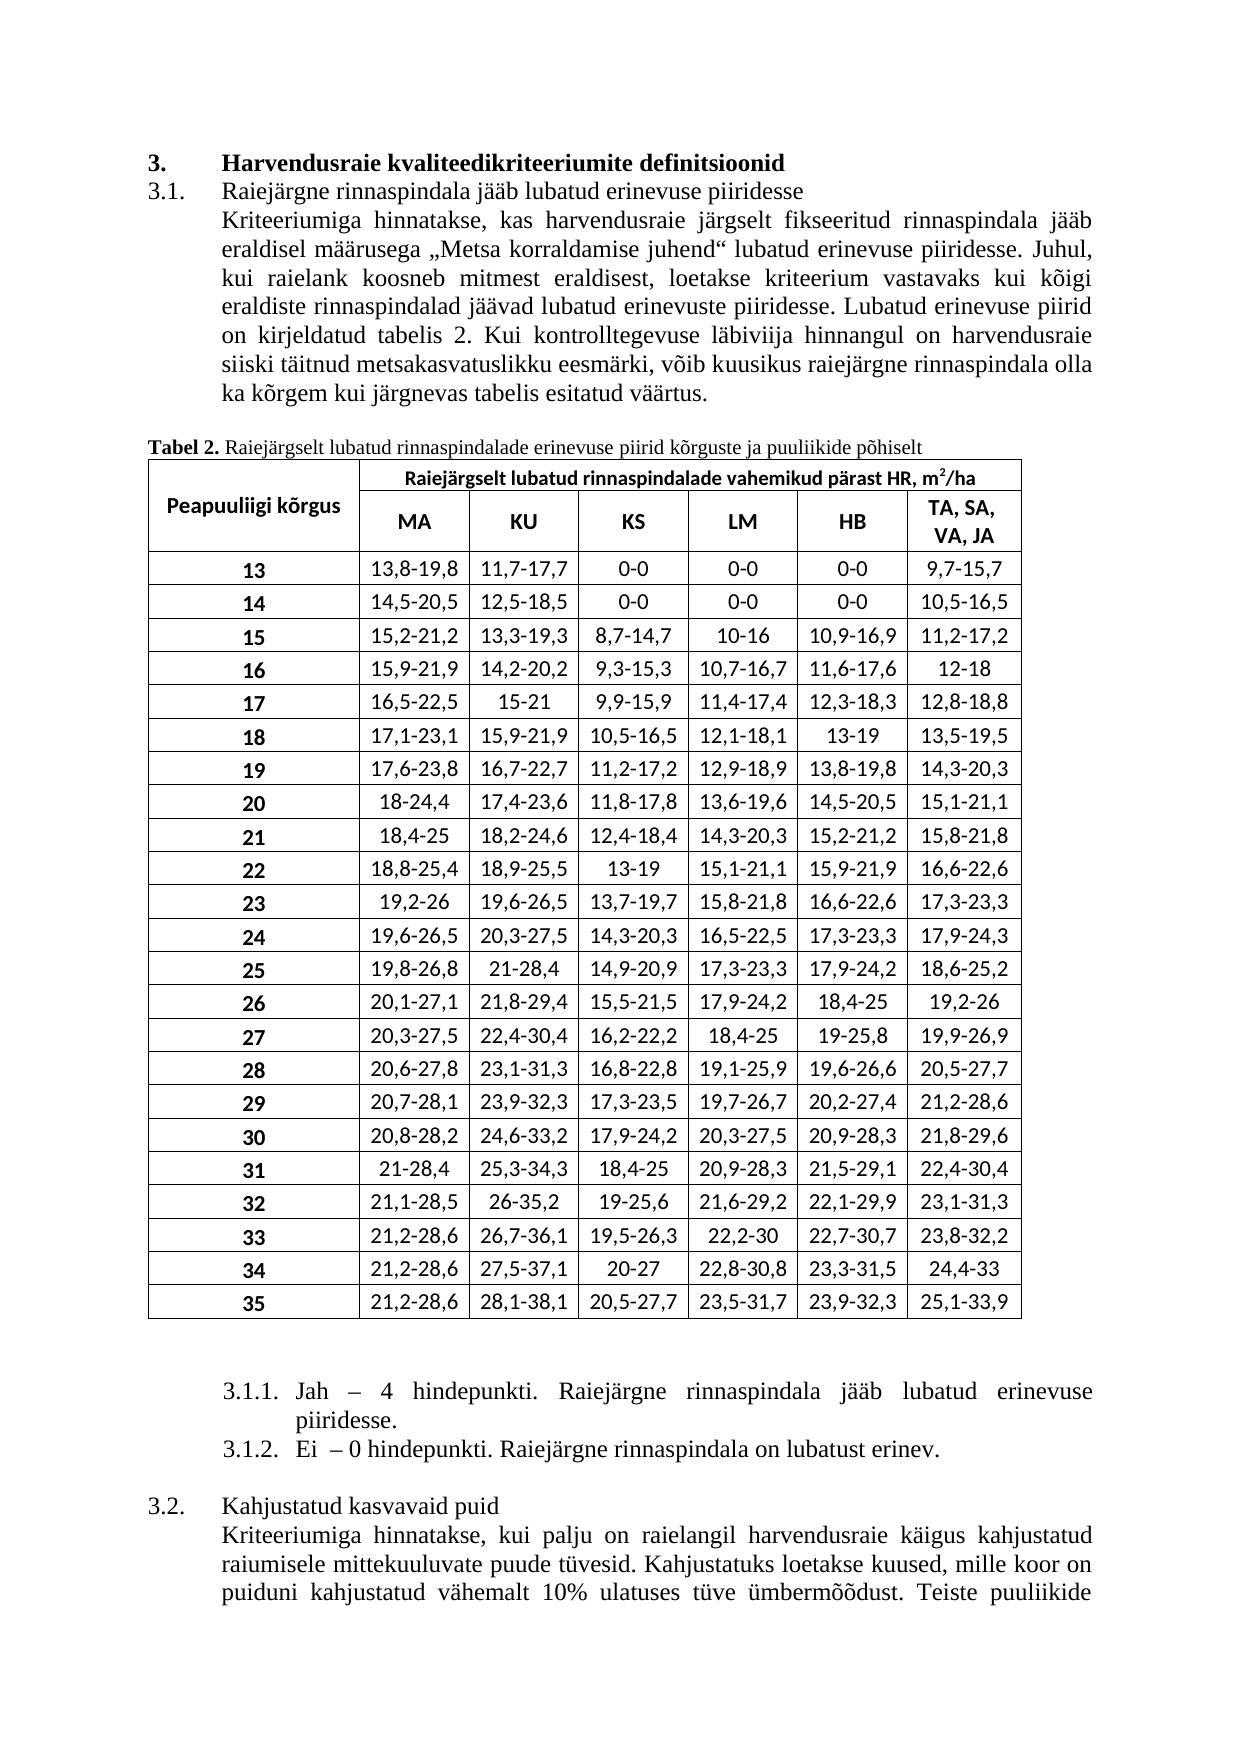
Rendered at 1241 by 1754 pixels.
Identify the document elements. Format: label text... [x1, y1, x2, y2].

table_cell 17,3-23,3 [908, 885, 1021, 918]
table_cell 17,9-24,2 [689, 985, 797, 1018]
table_cell 18,4-25 [798, 985, 907, 1018]
table_cell 17,1-23,1 [360, 719, 469, 751]
table_cell 19,6-26,5 [360, 919, 469, 951]
table_cell 10-16 [689, 619, 797, 651]
table_cell 20,3-27,5 [689, 1119, 797, 1151]
table_cell 26 [149, 985, 359, 1018]
table_cell 11,4-17,4 [689, 685, 797, 718]
table_cell 12,5-18,5 [470, 585, 578, 618]
table_cell 12,4-18,4 [579, 819, 688, 851]
table_cell 14,3-20,3 [908, 752, 1021, 784]
table_cell 20,1-27,1 [360, 985, 469, 1018]
table_cell 13,8-19,8 [798, 752, 907, 784]
table_cell 24 [149, 919, 359, 951]
table_cell 19,5-26,3 [579, 1219, 688, 1251]
table_cell 31 [149, 1152, 359, 1184]
table_cell 19,8-26,8 [360, 952, 469, 984]
table_header Raiejärgselt lubatud rinnaspindalade vahemikud pärast HR, m2/ha [360, 460, 1021, 490]
table_cell 19,6-26,6 [798, 1052, 907, 1084]
table_cell 20,3-27,5 [470, 919, 578, 951]
table_cell 21,8-29,6 [908, 1119, 1021, 1151]
table_cell 20-27 [579, 1252, 688, 1284]
table_cell HB [798, 491, 907, 551]
table_cell 15,5-21,5 [579, 985, 688, 1018]
table_cell 22,7-30,7 [798, 1219, 907, 1251]
table_cell 19,1-25,9 [689, 1052, 797, 1084]
table_cell 20,7-28,1 [360, 1085, 469, 1118]
table_cell 16,5-22,5 [360, 685, 469, 718]
table_cell 21,8-29,4 [470, 985, 578, 1018]
table_cell 28 [149, 1052, 359, 1084]
table_cell 18-24,4 [360, 785, 469, 818]
table_cell 23,1-31,3 [470, 1052, 578, 1084]
table_cell 23 [149, 885, 359, 918]
table_cell 26,7-36,1 [470, 1219, 578, 1251]
table_cell MA [360, 491, 469, 551]
table_cell 19,7-26,7 [689, 1085, 797, 1118]
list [221, 1520, 1093, 1606]
list Jah – 4 hindepunkti. Raiejärgne rinnaspindala jääb lubatud erinevuse piiridesse. [223, 1376, 1093, 1434]
table_cell 20,6-27,8 [360, 1052, 469, 1084]
table_cell 16,6-22,6 [798, 885, 907, 918]
list Kahjustatud kasvavaid puid [148, 1491, 1093, 1520]
table_cell 22,2-30 [689, 1219, 797, 1251]
table_cell 29 [149, 1085, 359, 1118]
table_cell 18,9-25,5 [470, 852, 578, 884]
list Raiejärgne rinnaspindala jääb lubatud erinevuse piiridesse [148, 176, 1093, 205]
table_cell 15,8-21,8 [908, 819, 1021, 851]
table_cell 22,4-30,4 [908, 1152, 1021, 1184]
table_cell 14,5-20,5 [360, 585, 469, 618]
table_cell 12,8-18,8 [908, 685, 1021, 718]
table_cell 0-0 [689, 585, 797, 618]
table_cell 28,1-38,1 [470, 1285, 578, 1318]
table_cell 21-28,4 [470, 952, 578, 984]
table_cell 25,3-34,3 [470, 1152, 578, 1184]
table_cell 35 [149, 1285, 359, 1318]
table_cell 34 [149, 1252, 359, 1284]
table_cell 23,9-32,3 [470, 1085, 578, 1118]
table_cell 8,7-14,7 [579, 619, 688, 651]
table_cell 17,4-23,6 [470, 785, 578, 818]
table_cell 16,2-22,2 [579, 1019, 688, 1051]
table_cell 15,1-21,1 [689, 852, 797, 884]
table_cell 11,2-17,2 [908, 619, 1021, 651]
table_cell 14,3-20,3 [579, 919, 688, 951]
table_cell 14,9-20,9 [579, 952, 688, 984]
table_cell 22,1-29,9 [798, 1185, 907, 1218]
table_cell 12-18 [908, 652, 1021, 684]
table_cell 22,8-30,8 [689, 1252, 797, 1284]
table_cell 21,2-28,6 [360, 1219, 469, 1251]
table_cell 13,6-19,6 [689, 785, 797, 818]
table_cell 18,2-24,6 [470, 819, 578, 851]
table_cell 14,5-20,5 [798, 785, 907, 818]
table_cell 23,9-32,3 [798, 1285, 907, 1318]
list Ei – 0 hindepunkti. Raiejärgne rinnaspindala on lubatust erinev. [223, 1434, 1093, 1462]
table_cell 0-0 [798, 552, 907, 584]
table_cell 18,4-25 [360, 819, 469, 851]
list Kriteeriumiga hinnatakse, kas harvendusraie järgselt fikseeritud rinnaspindala jääb eraldisel määrusega „Metsa korraldamise juhend“ lubatud erinevuse piiridesse. Juhul, kui raielank koosneb mitmest eraldisest, loetakse kriteerium vastavaks kui kõigi eraldiste rinnaspindalad jäävad lubatud erinevuste piiridesse. Lubatud erinevuse piirid on kirjeldatud tabelis 2. Kui kontrolltegevuse läbiviija hinnangul on harvendusraie siiski täitnud metsakasvatuslikku eesmärki, võib kuusikus raiejärgne rinnaspindala olla ka kõrgem kui järgnevas tabelis esitatud väärtus. [221, 205, 1093, 406]
table_cell 13,7-19,7 [579, 885, 688, 918]
table_cell 17,3-23,3 [689, 952, 797, 984]
table_cell 13,8-19,8 [360, 552, 469, 584]
table_cell 17,3-23,5 [579, 1085, 688, 1118]
table_cell TA, SA, VA, JA [908, 491, 1021, 551]
table_cell 27,5-37,1 [470, 1252, 578, 1284]
table_cell 0-0 [579, 552, 688, 584]
table_cell 11,8-17,8 [579, 785, 688, 818]
table_cell 18,4-25 [689, 1019, 797, 1051]
table_cell 15,2-21,2 [360, 619, 469, 651]
table_cell 24,6-33,2 [470, 1119, 578, 1151]
table_cell 16,7-22,7 [470, 752, 578, 784]
table_cell 15,9-21,9 [470, 719, 578, 751]
table_cell 19,2-26 [360, 885, 469, 918]
table_cell 13-19 [798, 719, 907, 751]
table_cell 33 [149, 1219, 359, 1251]
table_cell 20,9-28,3 [689, 1152, 797, 1184]
table_cell 14,3-20,3 [689, 819, 797, 851]
table_cell 19,2-26 [908, 985, 1021, 1018]
table_cell 25,1-33,9 [908, 1285, 1021, 1318]
table_cell 17,6-23,8 [360, 752, 469, 784]
table_cell 11,2-17,2 [579, 752, 688, 784]
table_cell 21 [149, 819, 359, 851]
table_cell 23,1-31,3 [908, 1185, 1021, 1218]
table_cell 15,2-21,2 [798, 819, 907, 851]
table_cell 18 [149, 719, 359, 751]
table_cell 16,6-22,6 [908, 852, 1021, 884]
table_cell 13,5-19,5 [908, 719, 1021, 751]
table_cell 13,3-19,3 [470, 619, 578, 651]
table_cell 12,1-18,1 [689, 719, 797, 751]
table_cell 25 [149, 952, 359, 984]
table_cell 17 [149, 685, 359, 718]
table_cell 26-35,2 [470, 1185, 578, 1218]
table_cell 21,2-28,6 [360, 1285, 469, 1318]
table_cell 15,1-21,1 [908, 785, 1021, 818]
table_cell 22 [149, 852, 359, 884]
table_cell 23,5-31,7 [689, 1285, 797, 1318]
table_cell 0-0 [579, 585, 688, 618]
list Tabel 2. Raiejärgselt lubatud rinnaspindalade erinevuse piirid kõrguste ja puuliikide põhiselt [148, 435, 1093, 459]
table_cell 30 [149, 1119, 359, 1151]
table_cell 14 [149, 585, 359, 618]
table_cell 19-25,8 [798, 1019, 907, 1051]
table_cell 19-25,6 [579, 1185, 688, 1218]
table_cell 19,6-26,5 [470, 885, 578, 918]
table_cell 21,2-28,6 [908, 1085, 1021, 1118]
table_cell 11,7-17,7 [470, 552, 578, 584]
table_cell 23,8-32,2 [908, 1219, 1021, 1251]
table_cell 21-28,4 [360, 1152, 469, 1184]
table_cell 17,9-24,2 [579, 1119, 688, 1151]
table_cell 22,4-30,4 [470, 1019, 578, 1051]
list Harvendusraie kvaliteedikriteeriumite definitsioonid [148, 148, 1093, 176]
table_cell 13 [149, 552, 359, 584]
table_cell 16,5-22,5 [689, 919, 797, 951]
table_cell LM [689, 491, 797, 551]
table_cell 10,7-16,7 [689, 652, 797, 684]
table_cell 18,8-25,4 [360, 852, 469, 884]
table_cell 11,6-17,6 [798, 652, 907, 684]
table_cell 17,9-24,3 [908, 919, 1021, 951]
table_cell 15 [149, 619, 359, 651]
table_cell 20,8-28,2 [360, 1119, 469, 1151]
table_cell 9,9-15,9 [579, 685, 688, 718]
table_cell 14,2-20,2 [470, 652, 578, 684]
table_cell 10,5-16,5 [908, 585, 1021, 618]
table_cell 27 [149, 1019, 359, 1051]
table_cell 9,3-15,3 [579, 652, 688, 684]
table_cell 19 [149, 752, 359, 784]
table_cell 16 [149, 652, 359, 684]
table_cell 20,5-27,7 [579, 1285, 688, 1318]
table_cell 21,2-28,6 [360, 1252, 469, 1284]
table_cell KS [579, 491, 688, 551]
table_cell 18,4-25 [579, 1152, 688, 1184]
table_header Peapuuliigi kõrgus [149, 460, 359, 551]
table_cell 24,4-33 [908, 1252, 1021, 1284]
table_cell 10,9-16,9 [798, 619, 907, 651]
table_cell 17,9-24,2 [798, 952, 907, 984]
table_cell 20,5-27,7 [908, 1052, 1021, 1084]
table_cell 0-0 [798, 585, 907, 618]
table_cell 0-0 [689, 552, 797, 584]
table_cell 15,8-21,8 [689, 885, 797, 918]
table_cell 15-21 [470, 685, 578, 718]
table_cell 18,6-25,2 [908, 952, 1021, 984]
table_cell 16,8-22,8 [579, 1052, 688, 1084]
table_cell 10,5-16,5 [579, 719, 688, 751]
table_cell 12,3-18,3 [798, 685, 907, 718]
table_cell 12,9-18,9 [689, 752, 797, 784]
table_cell 32 [149, 1185, 359, 1218]
table_cell 20,2-27,4 [798, 1085, 907, 1118]
table_cell 15,9-21,9 [798, 852, 907, 884]
table_cell 20,3-27,5 [360, 1019, 469, 1051]
table_cell 13-19 [579, 852, 688, 884]
table_cell 9,7-15,7 [908, 552, 1021, 584]
table_cell 21,1-28,5 [360, 1185, 469, 1218]
table_cell KU [470, 491, 578, 551]
table_cell 17,3-23,3 [798, 919, 907, 951]
table_cell 21,6-29,2 [689, 1185, 797, 1218]
table_cell 19,9-26,9 [908, 1019, 1021, 1051]
table_cell 20,9-28,3 [798, 1119, 907, 1151]
table_cell 20 [149, 785, 359, 818]
table_cell 23,3-31,5 [798, 1252, 907, 1284]
table_cell 21,5-29,1 [798, 1152, 907, 1184]
table_cell 15,9-21,9 [360, 652, 469, 684]
